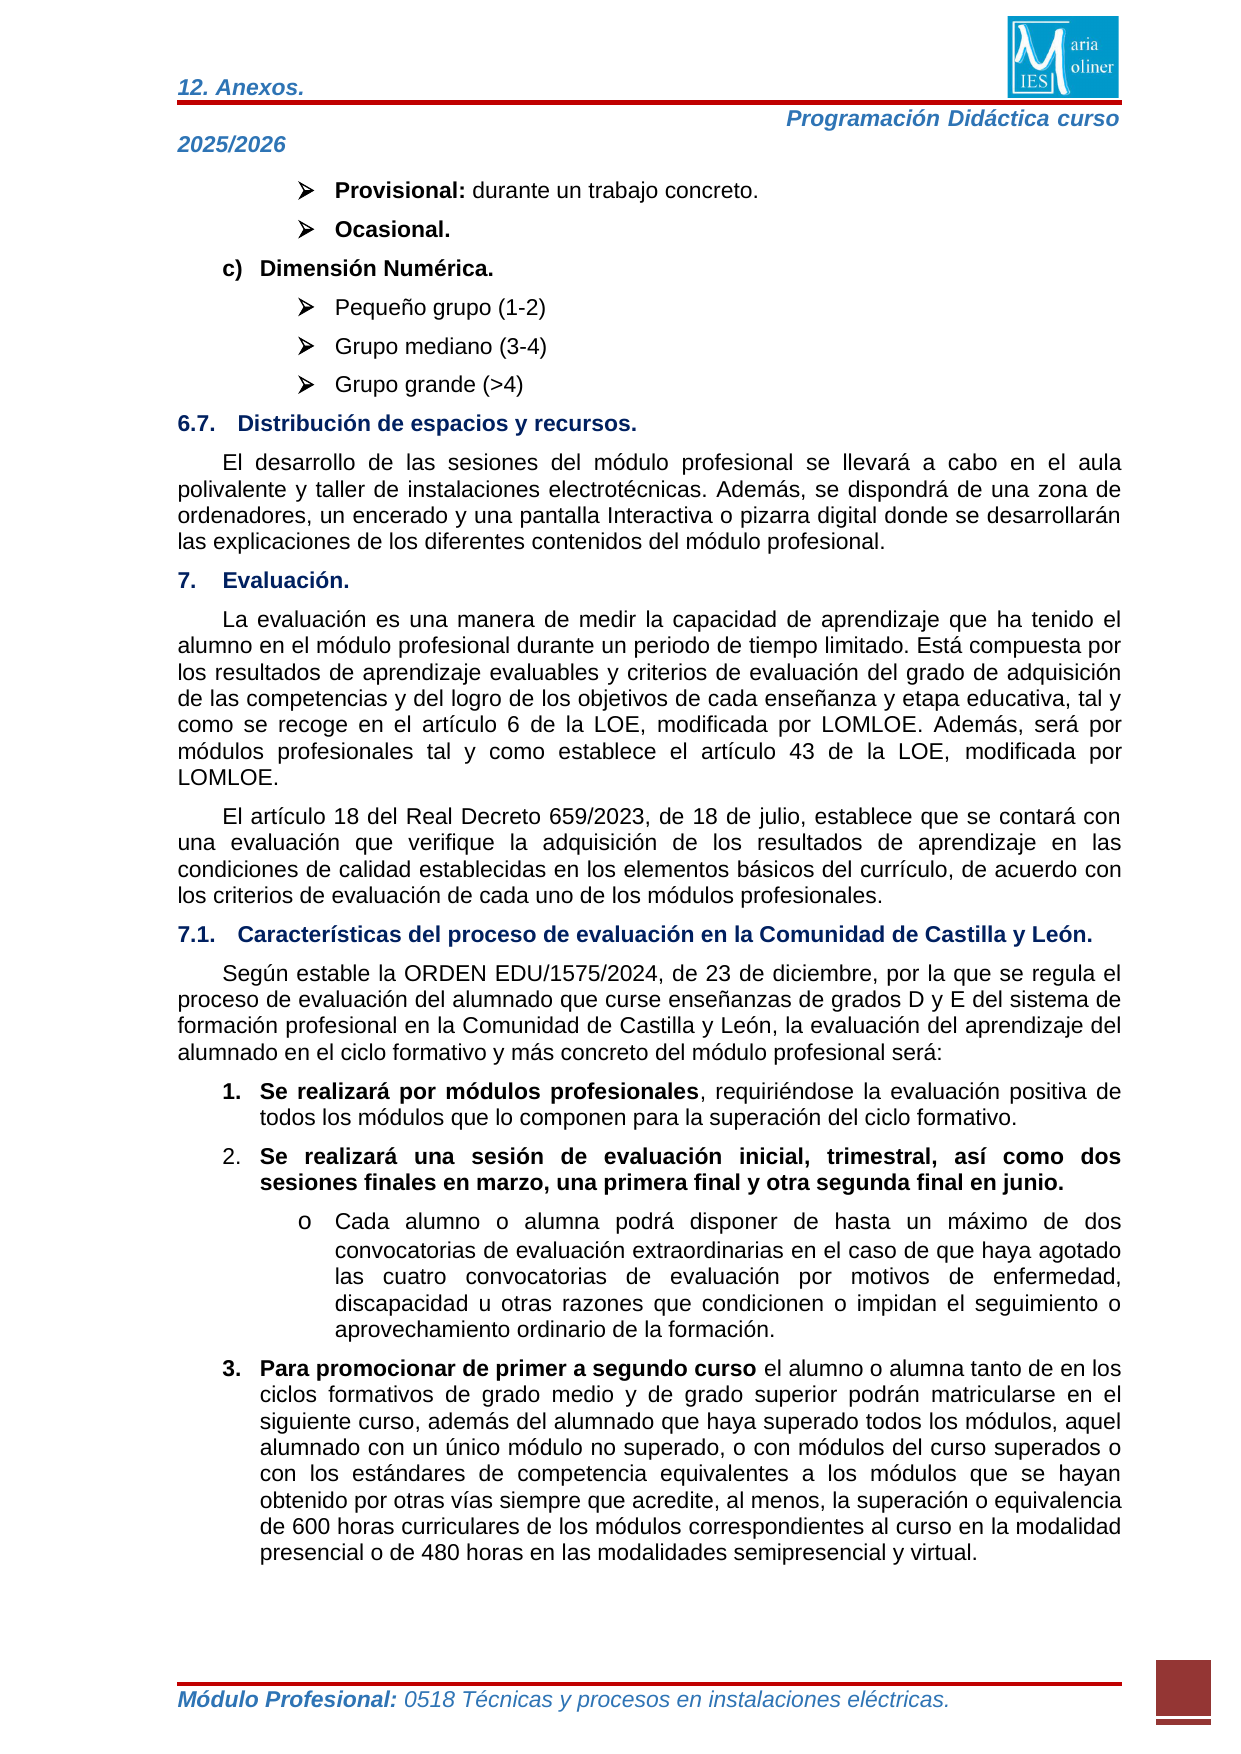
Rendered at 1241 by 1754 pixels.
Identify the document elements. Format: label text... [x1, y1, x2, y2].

text Según estable la ORDEN EDU/1575/2024, de 23 de diciembre, por la que se regula el proceso de evaluación del alumnado que curse enseñanzas de grados D y E del sistema de formación profesional en la Comunidad de Castilla y León, la evaluación del aprendizaje del alumnado en el ciclo formativo y más concreto del módulo profesional será: [177, 960, 1122, 1065]
picture [1013, 22, 1070, 95]
list Se realizará una sesión de evaluación inicial, trimestral, así como dos sesiones finales en marzo, una primera final y otra segunda final en junio. [222, 1143, 1122, 1196]
text El artículo 18 del Real Decreto 659/2023, de 18 de julio, establece que se contará con una evaluación que verifique la adquisición de los resultados de aprendizaje en las condiciones de calidad establecidas en los elementos básicos del currículo, de acuerdo con los criterios de evaluación de cada uno de los módulos profesionales. [177, 803, 1122, 908]
picture [1087, 43, 1097, 50]
text La evaluación es una manera de medir la capacidad de aprendizaje que ha tenido el alumno en el módulo profesional durante un periodo de tiempo limitado. Está compuesta por los resultados de aprendizaje evaluables y criterios de evaluación del grado de adquisición de las competencias y del logro de los objetivos de cada enseñanza y etapa educativa, tal y como se recoge en el artículo 6 de la LOE, modificada por LOMLOE. Además, será por módulos profesionales tal y como establece el artículo 43 de la LOE, modificada por LOMLOE. [177, 606, 1122, 790]
subtitle Distribución de espacios y recursos. [177, 410, 1122, 437]
list Se realizará por módulos profesionales, requiriéndose la evaluación positiva de todos los módulos que lo componen para la superación del ciclo formativo. [222, 1078, 1122, 1130]
list Para promocionar de primer a segundo curso el alumno o alumna tanto de en los ciclos formativos de grado medio y de grado superior podrán matricularse en el siguiente curso, además del alumnado que haya superado todos los módulos, aquel alumnado con un único módulo no superado, o con módulos del curso superados o con los estándares de competencia equivalentes a los módulos que se hayan obtenido por otras vías siempre que acredite, al menos, la superación o equivalencia de 600 horas curriculares de los módulos correspondientes al curso en la modalidad presencial o de 480 horas en las modalidades semipresencial y virtual. [222, 1355, 1122, 1566]
list Ocasional. [297, 216, 1122, 242]
list Pequeño grupo (1-2) [297, 294, 1122, 320]
list Grupo grande (>4) [297, 371, 1122, 398]
list Provisional: durante un trabajo concreto. [297, 177, 1122, 203]
list Cada alumno o alumna podrá disponer de hasta un máximo de dos convocatorias de evaluación extraordinarias en el caso de que haya agotado las cuatro convocatorias de evaluación por motivos de enfermedad, discapacidad u otras razones que condicionen o impidan el seguimiento o aprovechamiento ordinario de la formación. [297, 1208, 1122, 1342]
picture [1092, 65, 1098, 72]
list Dimensión Numérica. [222, 255, 1122, 281]
subtitle Evaluación. [177, 567, 1122, 593]
subtitle Características del proceso de evaluación en la Comunidad de Castilla y León. [177, 921, 1122, 947]
list Grupo mediano (3-4) [297, 333, 1122, 359]
text El desarrollo de las sesiones del módulo profesional se llevará a cabo en el aula polivalente y taller de instalaciones electrotécnicas. Además, se dispondrá de una zona de ordenadores, un encerado y una pantalla Interactiva o pizarra digital donde se desarrollarán las explicaciones de los diferentes contenidos del módulo profesional. [177, 449, 1122, 554]
picture [1072, 42, 1078, 49]
